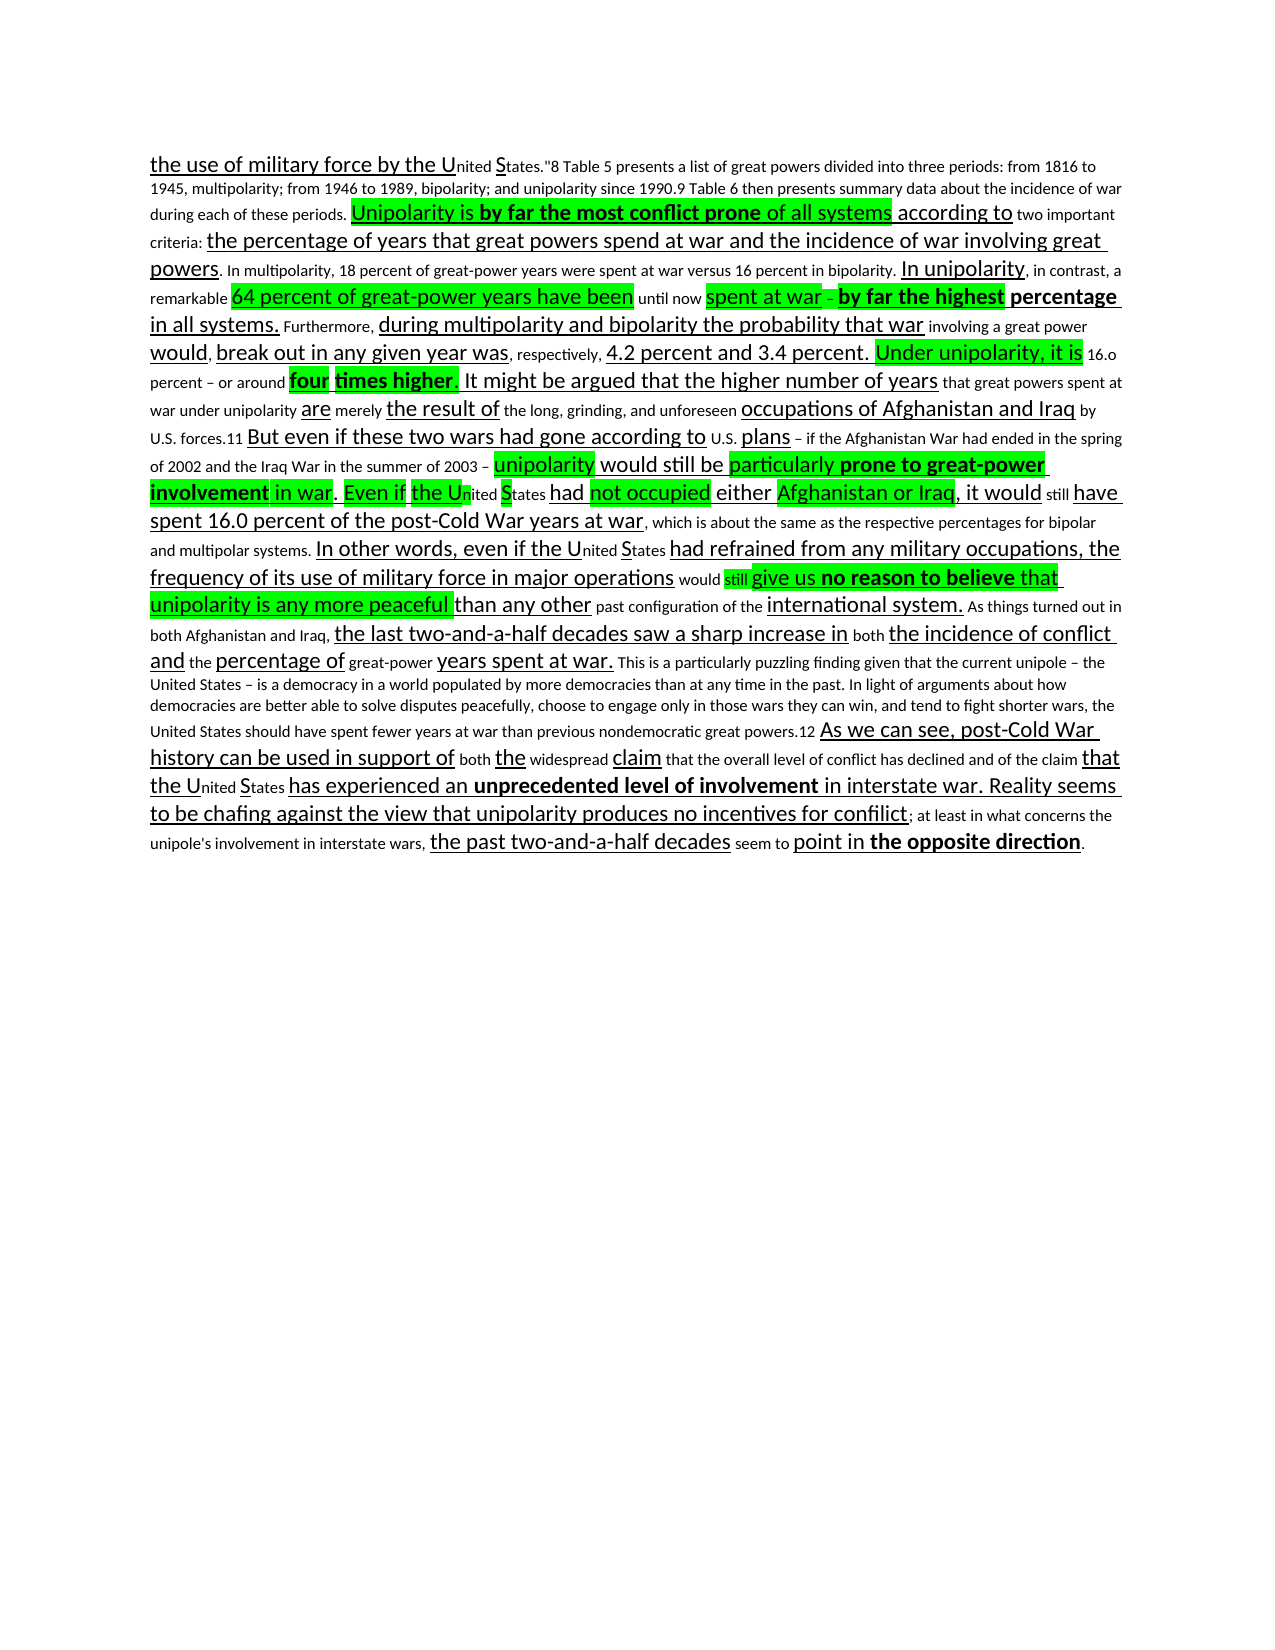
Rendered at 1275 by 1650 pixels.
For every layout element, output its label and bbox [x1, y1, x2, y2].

text [150, 150, 1125, 855]
